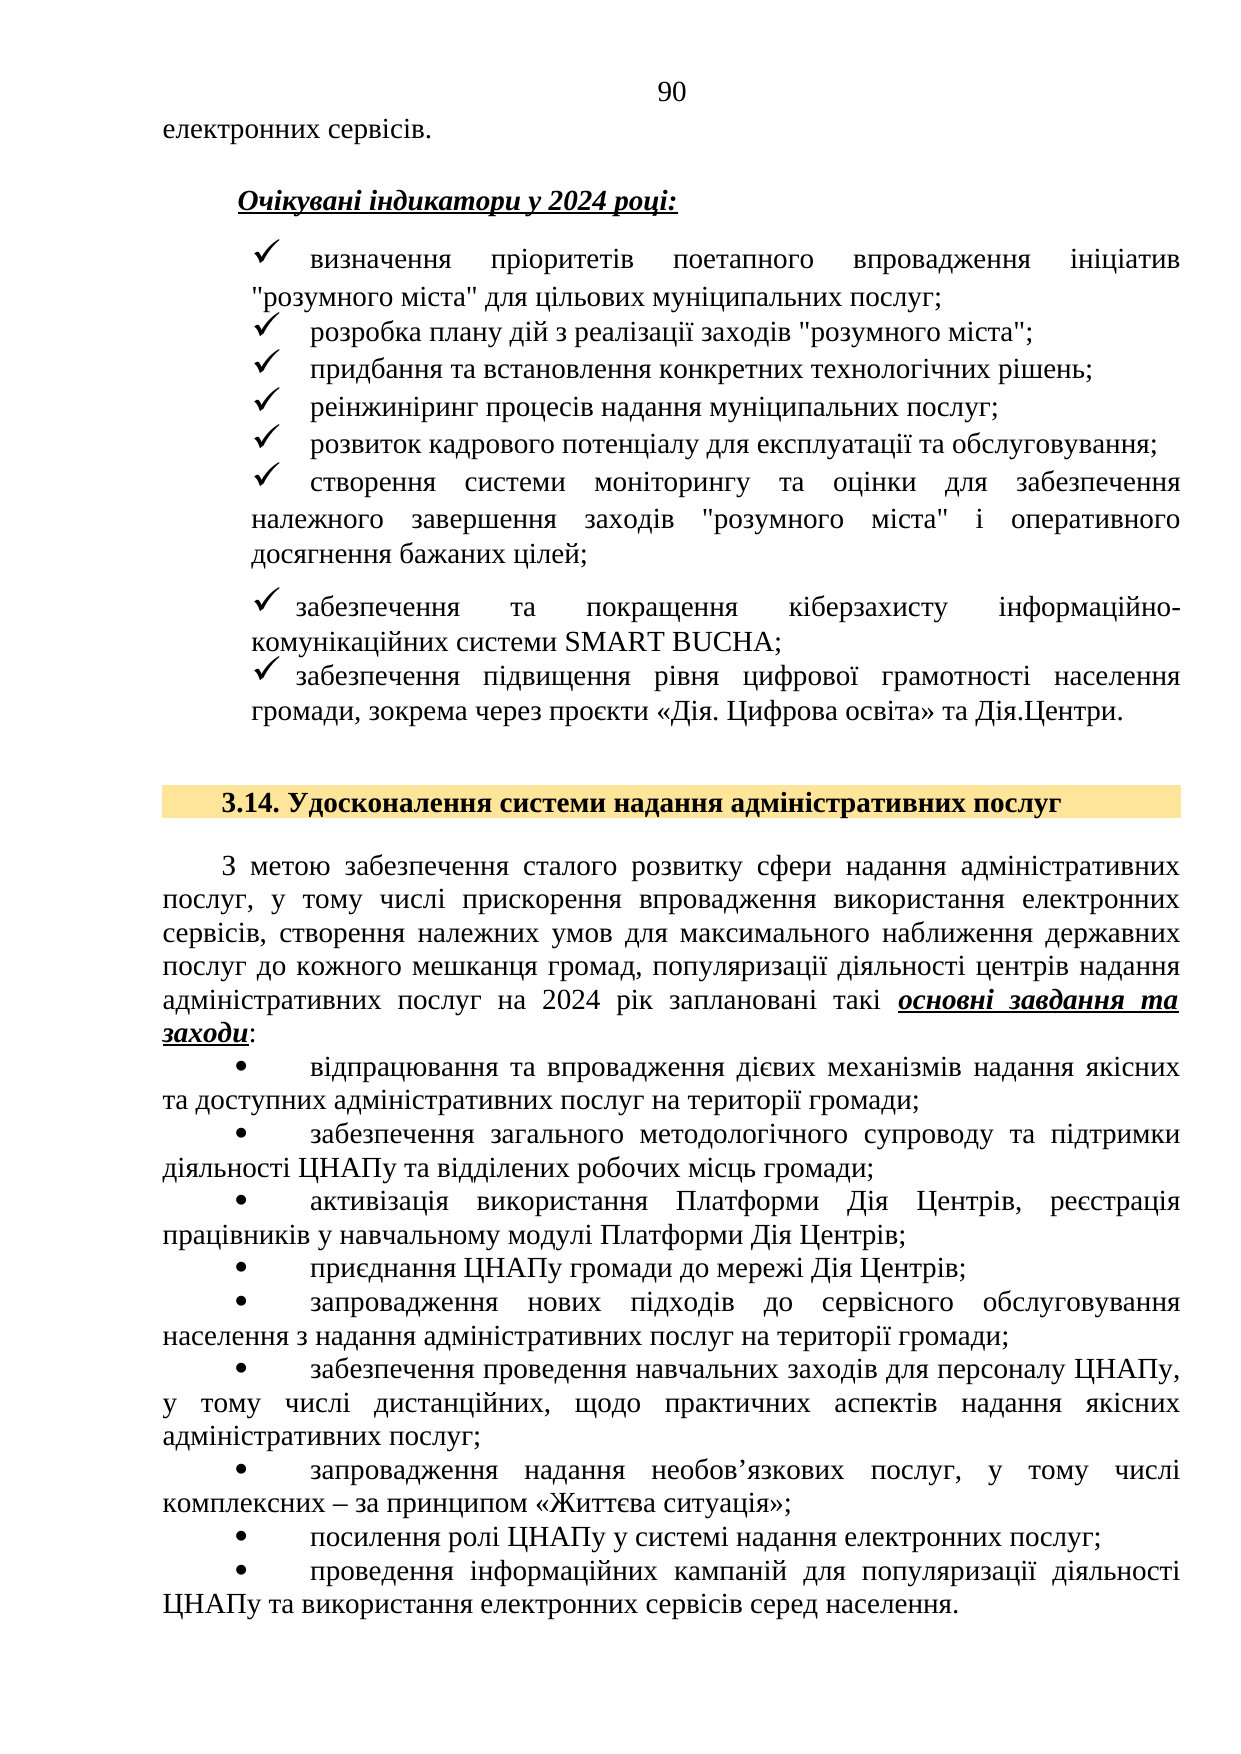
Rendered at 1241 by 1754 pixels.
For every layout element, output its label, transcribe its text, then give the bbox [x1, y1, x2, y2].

list запровадження надання необов’язкових послуг, у тому числі комплексних – за принципом «Життєва ситуація»; [162, 1452, 1181, 1519]
list приєднання ЦНАПу громади до мережі Дія Центрів; [162, 1250, 1181, 1284]
list запровадження нових підходів до сервісного обслуговування населення з надання адміністративних послуг на території громади; [162, 1284, 1181, 1351]
subtitle 3.14. Удосконалення системи надання адміністративних послуг [162, 785, 1181, 818]
list створення системи моніторингу та оцінки для забезпечення належного завершення заходів "розумного міста" і оперативного досягнення бажаних цілей; [251, 464, 1181, 570]
list активізація використання Платформи Дія Центрів, реєстрація працівників у навчальному модулі Платформи Дія Центрів; [162, 1183, 1181, 1250]
list відпрацювання та впровадження дієвих механізмів надання якісних та доступних адміністративних послуг на території громади; [162, 1049, 1181, 1116]
list забезпечення та покращення кіберзахисту інформаційно-комунікаційних системи SMART BUCHA; [251, 589, 1181, 658]
list посилення ролі ЦНАПу у системі надання електронних послуг; [162, 1519, 1181, 1553]
text Очікувані індикатори у 2024 році: [162, 183, 1181, 216]
list визначення пріоритетів поетапного впровадження ініціатив "розумного міста" для цільових муніципальних послуг; [251, 241, 1181, 312]
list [162, 111, 1181, 144]
text З метою забезпечення сталого розвитку сфери надання адміністративних послуг, у тому числі прискорення впровадження використання електронних сервісів, створення належних умов для максимального наближення державних послуг до кожного мешканця громад, популяризації діяльності центрів надання адміністративних послуг на 2024 рік заплановані такі основні завдання та заходи: [162, 848, 1181, 1049]
list проведення інформаційних кампаній для популяризації діяльності ЦНАПу та використання електронних сервісів серед населення. [162, 1553, 1181, 1620]
list забезпечення загального методологічного супроводу та підтримки діяльності ЦНАПу та відділених робочих місць громади; [162, 1116, 1181, 1183]
list розвиток кадрового потенціалу для експлуатації та обслуговування; [251, 426, 1181, 462]
list реінжиніринг процесів надання муніципальних послуг; [251, 389, 1181, 424]
list забезпечення проведення навчальних заходів для персоналу ЦНАПу, у тому числі дистанційних, щодо практичних аспектів надання якісних адміністративних послуг; [162, 1351, 1181, 1452]
list придбання та встановлення конкретних технологічних рішень; [251, 352, 1181, 387]
list забезпечення підвищення рівня цифрової грамотності населення громади, зокрема через проєкти «Дія. Цифрова освіта» та Дія.Центри. [251, 658, 1181, 726]
list розробка плану дій з реалізації заходів "розумного міста"; [251, 314, 1181, 349]
